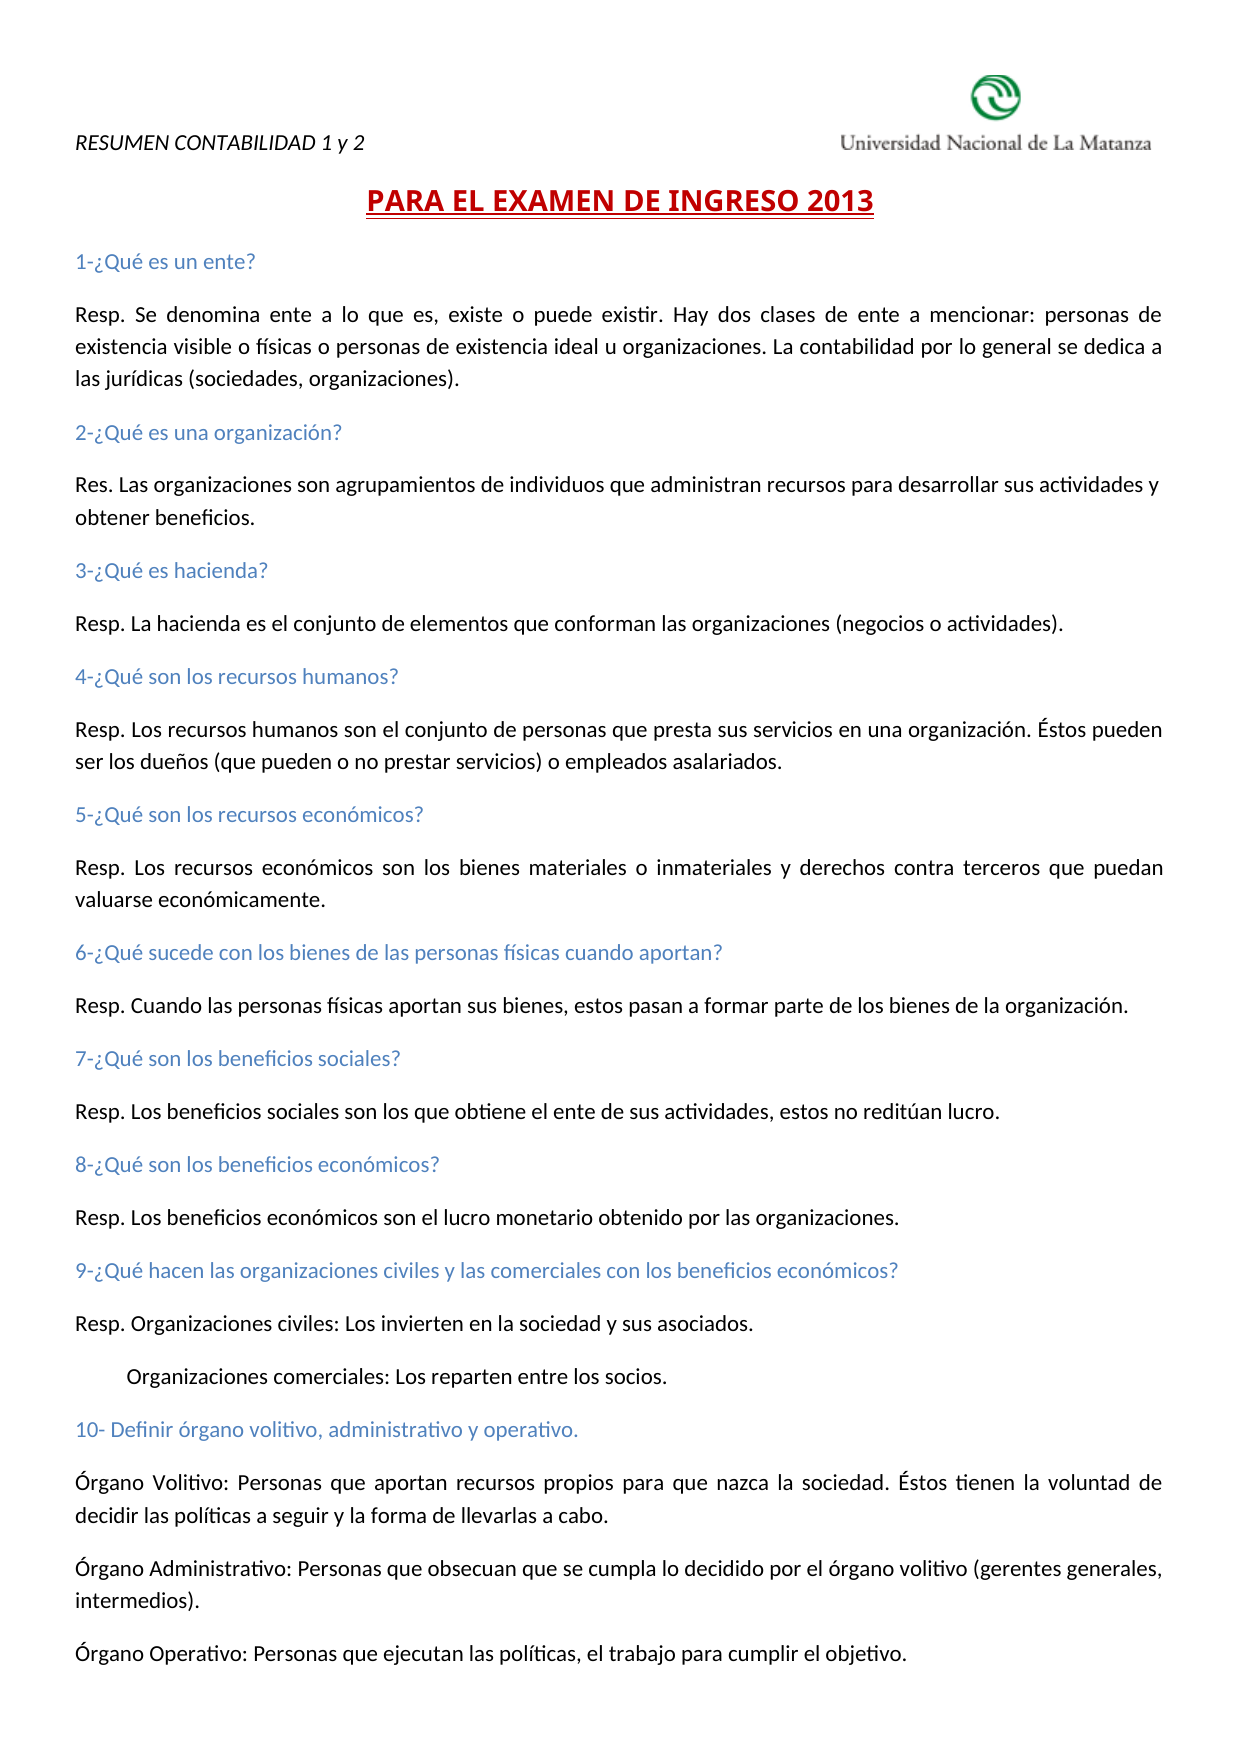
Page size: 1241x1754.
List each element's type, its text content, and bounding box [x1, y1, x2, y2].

text Resp. Los beneficios económicos son el lucro monetario obtenido por las organizaciones. [75, 1203, 1165, 1231]
text Resp. Cuando las personas físicas aportan sus bienes, estos pasan a formar parte de los bienes de la organización. [75, 991, 1165, 1019]
text 3-¿Qué es hacienda? [75, 556, 1165, 584]
text 2-¿Qué es una organización? [75, 418, 1165, 446]
text Resp. Se denomina ente a lo que es, existe o puede existir. Hay dos clases de ente a mencionar: personas de existencia visible o físicas o personas de existencia ideal u organizaciones. La contabilidad por lo general se dedica a las jurídicas (sociedades, organizaciones). [75, 300, 1165, 393]
text 6-¿Qué sucede con los bienes de las personas físicas cuando aportan? [75, 938, 1165, 966]
text Resp. Los beneficios sociales son los que obtiene el ente de sus actividades, estos no reditúan lucro. [75, 1097, 1165, 1125]
text 1-¿Qué es un ente? [75, 247, 1165, 275]
picture [840, 75, 1152, 150]
text Res. Las organizaciones son agrupamientos de individuos que administran recursos para desarrollar sus actividades y obtener beneficios. [75, 471, 1165, 531]
text Órgano Operativo: Personas que ejecutan las políticas, el trabajo para cumplir el objetivo. [75, 1639, 1165, 1667]
text Organizaciones comerciales: Los reparten entre los socios. [75, 1362, 1165, 1391]
text Órgano Administrativo: Personas que obsecuan que se cumpla lo decidido por el órgano volitivo (gerentes generales, intermedios). [75, 1554, 1165, 1614]
text Resp. Los recursos humanos son el conjunto de personas que presta sus servicios en una organización. Éstos pueden ser los dueños (que pueden o no prestar servicios) o empleados asalariados. [75, 715, 1165, 775]
text 8-¿Qué son los beneficios económicos? [75, 1150, 1165, 1178]
text PARA EL EXAMEN DE INGRESO 2013 [75, 181, 1165, 220]
text 4-¿Qué son los recursos humanos? [75, 662, 1165, 690]
text 5-¿Qué son los recursos económicos? [75, 800, 1165, 828]
text 10- Definir órgano volitivo, administrativo y operativo. [75, 1416, 1165, 1443]
text 9-¿Qué hacen las organizaciones civiles y las comerciales con los beneficios económicos? [75, 1256, 1165, 1284]
text Órgano Volitivo: Personas que aportan recursos propios para que nazca la sociedad. Éstos tienen la voluntad de decidir las políticas a seguir y la forma de llevarlas a cabo. [75, 1468, 1165, 1529]
text 7-¿Qué son los beneficios sociales? [75, 1044, 1165, 1072]
text Resp. Los recursos económicos son los bienes materiales o inmateriales y derechos contra terceros que puedan valuarse económicamente. [75, 853, 1165, 913]
text Resp. La hacienda es el conjunto de elementos que conforman las organizaciones (negocios o actividades). [75, 609, 1165, 637]
text Resp. Organizaciones civiles: Los invierten en la sociedad y sus asociados. [75, 1309, 1165, 1337]
